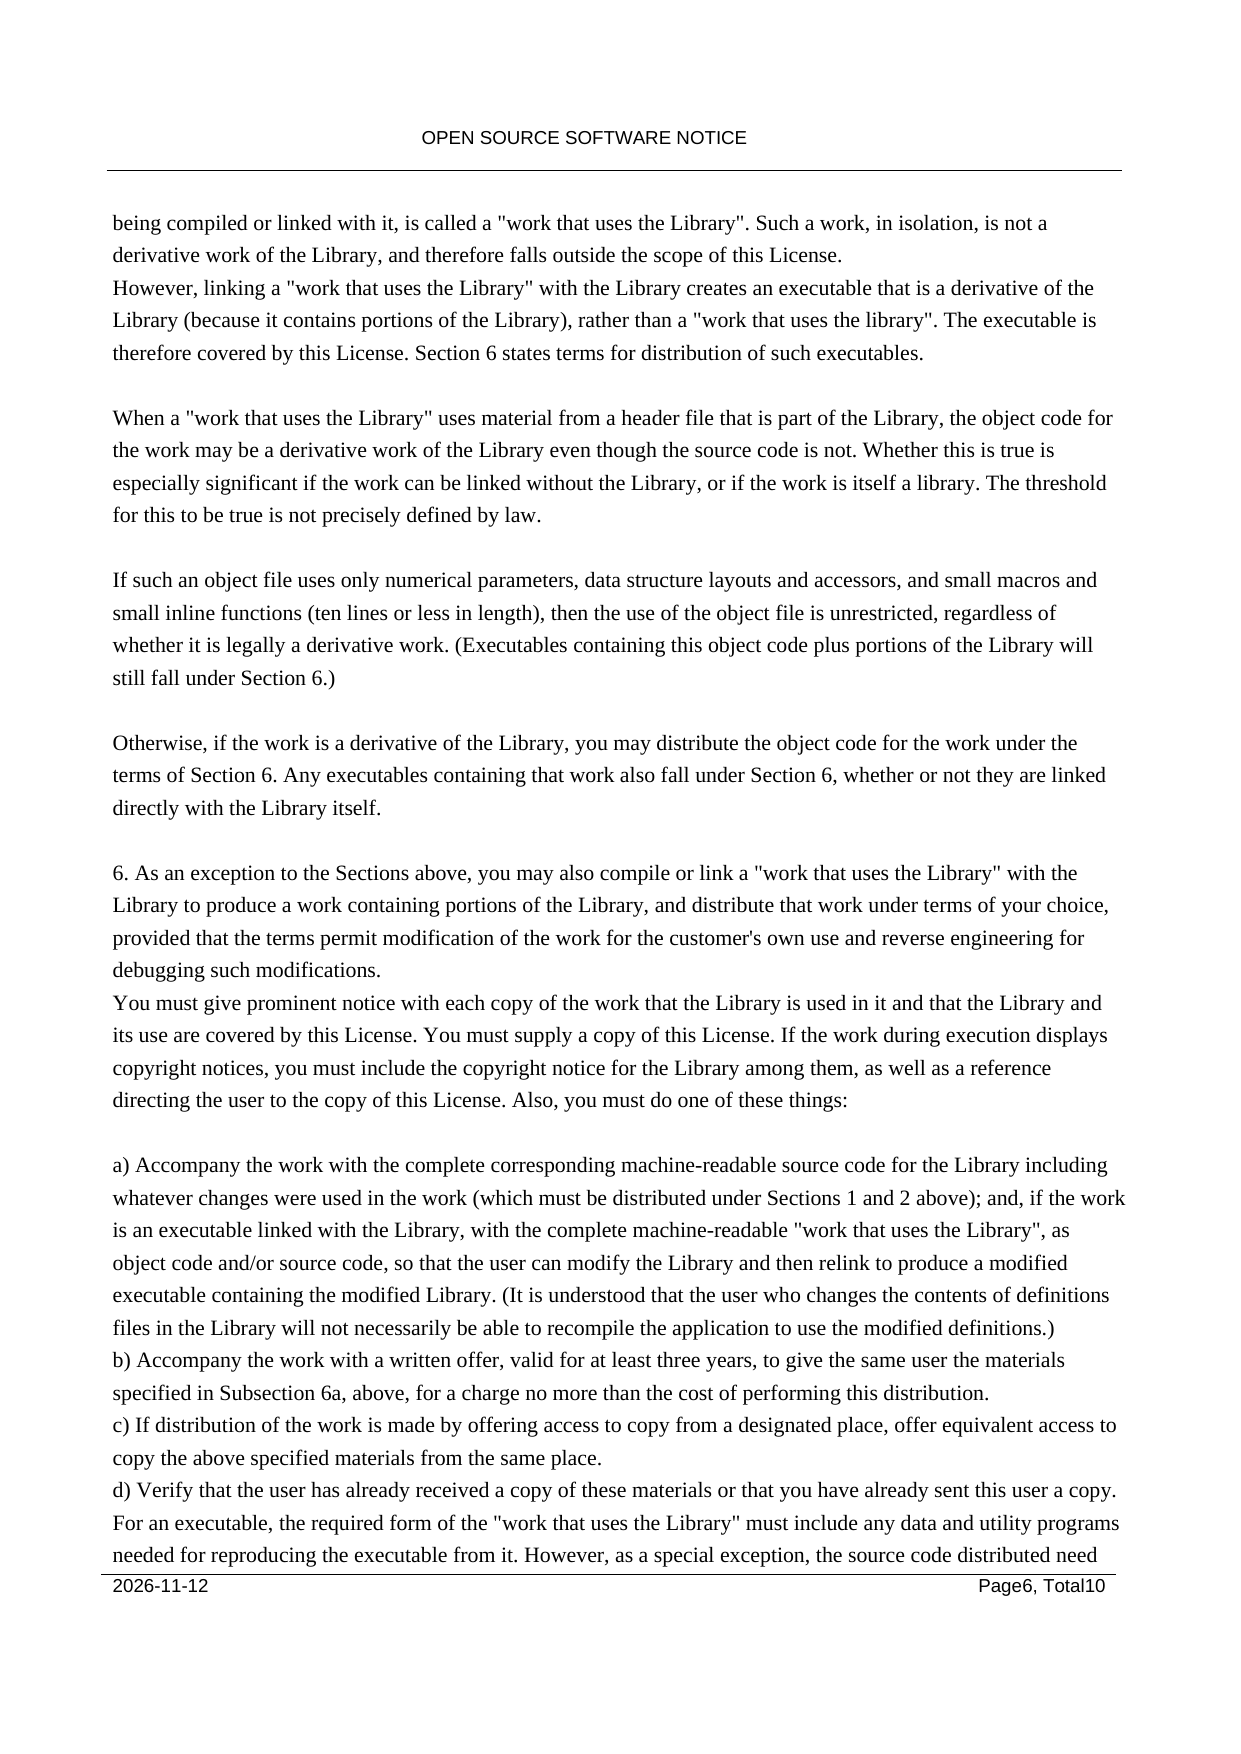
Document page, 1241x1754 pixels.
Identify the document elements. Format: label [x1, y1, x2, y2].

text [112, 206, 1128, 1571]
